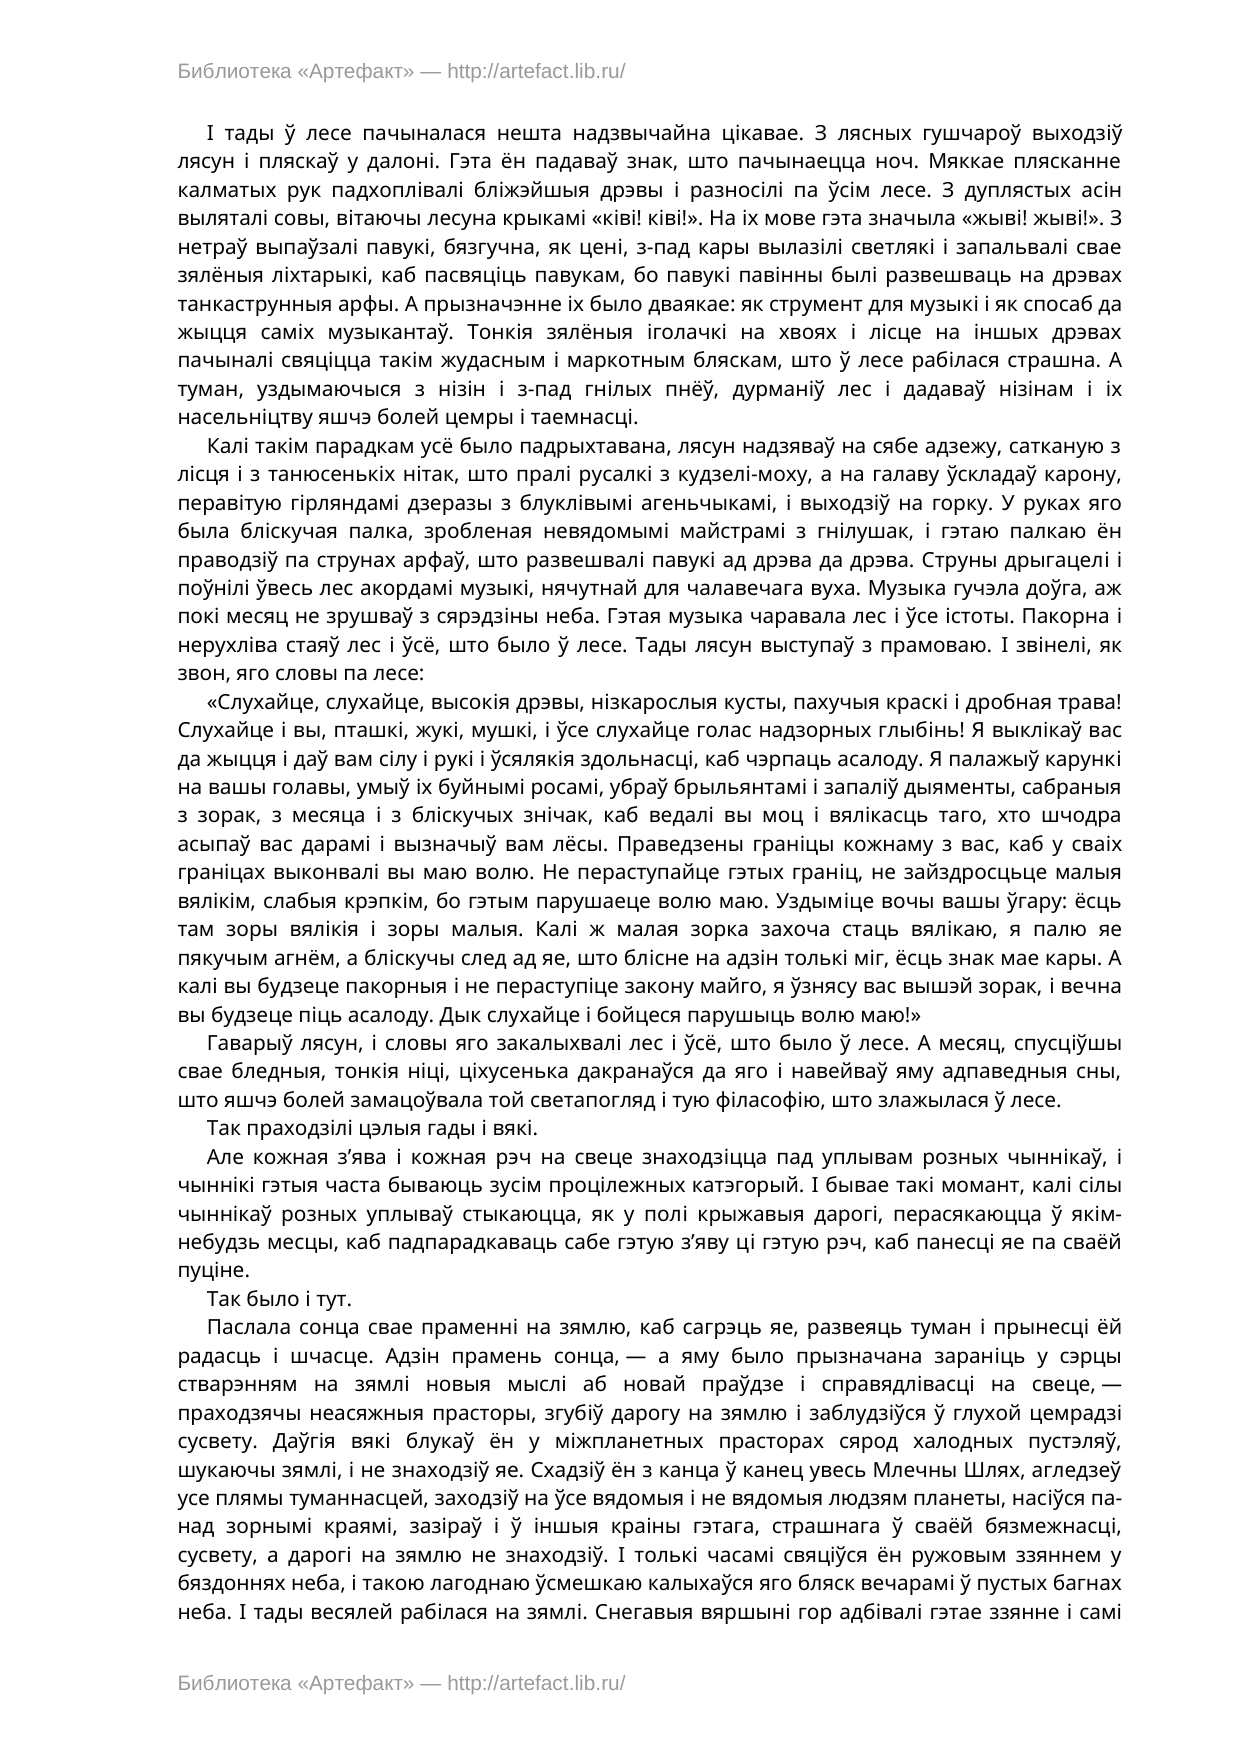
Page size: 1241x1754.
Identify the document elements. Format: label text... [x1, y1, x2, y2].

text Так было i тут. [177, 1284, 1122, 1312]
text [177, 1312, 1122, 1625]
text Так праходзiлi цэлыя гады i вякi. [177, 1113, 1122, 1142]
text I тады ў лесе пачыналася нешта надзвычайна цiкавае. З лясных гушчароў выходзiў лясун i пляскаў у далонi. Гэта ён падаваў знак, што пачынаецца ноч. Мяккае плясканне калматых рук падхоплiвалi блiжэйшыя дрэвы i разносiлi па ўсiм лесе. З дуплястых асiн выляталi совы, вiтаючы лесуна крыкамi «кiвi! кiвi!». На iх мове гэта значыла «жывi! жывi!». З нетраў выпаўзалi павукi, бязгучна, як ценi, з-пад кары вылазiлi светлякi i запальвалi свае зялёныя лiхтарыкi, каб пасвяцiць павукам, бо павукi павiнны былi развешваць на дрэвах танкаструнныя арфы. А прызначэнне iх было дваякае: як струмент для музыкi i як спосаб да жыцця самiх музыкантаў. Тонкiя зялёныя iголачкi на хвоях i лiсце на iншых дрэвах пачыналi свяцiцца такiм жудасным i маркотным бляскам, што ў лесе рабiлася страшна. А туман, уздымаючыся з нiзiн i з-пад гнiлых пнёў, дурманiў лес i дадаваў нiзiнам i iх насельнiцтву яшчэ болей цемры i таемнасцi. [177, 118, 1122, 431]
text Гаварыў лясун, i словы яго закалыхвалi лес i ўсё, што было ў лесе. А месяц, спусцiўшы свае бледныя, тонкiя нiцi, цiхусенька дакранаўся да яго i навейваў яму адпаведныя сны, што яшчэ болей замацоўвала той светапогляд i тую фiласофiю, што злажылася ў лесе. [177, 1028, 1122, 1113]
text «Слухайце, слухайце, высокiя дрэвы, нiзкарослыя кусты, пахучыя краскi i дробная трава! Слухайце i вы, пташкi, жукi, мушкi, i ўсе слухайце голас надзорных глыбiнь! Я выклiкаў вас да жыцця i даў вам сiлу i рукi i ўсялякiя здольнасцi, каб чэрпаць асалоду. Я палажыў карункi на вашы голавы, умыў iх буйнымi росамi, убраў брыльянтамi i запалiў дыяменты, сабраныя з зорак, з месяца i з блiскучых знiчак, каб ведалi вы моц i вялiкасць таго, хто шчодра асыпаў вас дарамi i вызначыў вам лёсы. Праведзены гранiцы кожнаму з вас, каб у сваiх гранiцах выконвалi вы маю волю. Не пераступайце гэтых гранiц, не зайздросцьце малыя вялiкiм, слабыя крэпкiм, бо гэтым парушаеце волю маю. Уздымiце вочы вашы ўгару: ёсць там зоры вялiкiя i зоры малыя. Калi ж малая зорка захоча стаць вялiкаю, я палю яе пякучым агнём, а блiскучы след ад яе, што блiсне на адзiн толькi мiг, ёсць знак мае кары. А калi вы будзеце пакорныя i не пераступiце закону майго, я ўзнясу вас вышэй зорак, i вечна вы будзеце пiць асалоду. Дык слухайце i бойцеся парушыць волю маю!» [177, 687, 1122, 1028]
text Але кожная з’ява i кожная рэч на свеце знаходзiцца пад уплывам розных чыннiкаў, i чыннiкi гэтыя часта бываюць зусiм процiлежных катэгорый. I бывае такi момант, калi сiлы чыннiкаў розных уплываў стыкаюцца, як у полi крыжавыя дарогi, перасякаюцца ў якiм-небудзь месцы, каб падпарадкаваць сабе гэтую з’яву цi гэтую рэч, каб панесцi яе па сваёй пуцiне. [177, 1142, 1122, 1284]
text Калi такiм парадкам усё было падрыхтавана, лясун надзяваў на сябе адзежу, сатканую з лiсця i з танюсенькiх нiтак, што пралi русалкi з кудзелi-моху, а на галаву ўскладаў карону, перавiтую гiрляндамi дзеразы з блуклiвымi агеньчыкамi, i выходзiў на горку. У руках яго была блiскучая палка, зробленая невядомымi майстрамi з гнiлушак, i гэтаю палкаю ён праводзiў па струнах арфаў, што развешвалi павукi ад дрэва да дрэва. Струны дрыгацелi i поўнiлi ўвесь лес акордамi музыкi, нячутнай для чалавечага вуха. Музыка гучэла доўга, аж покi месяц не зрушваў з сярэдзiны неба. Гэтая музыка чаравала лес i ўсе iстоты. Пакорна i нерухлiва стаяў лес i ўсё, што было ў лесе. Тады лясун выступаў з прамоваю. I звiнелi, як звон, яго словы па лесе: [177, 431, 1122, 687]
